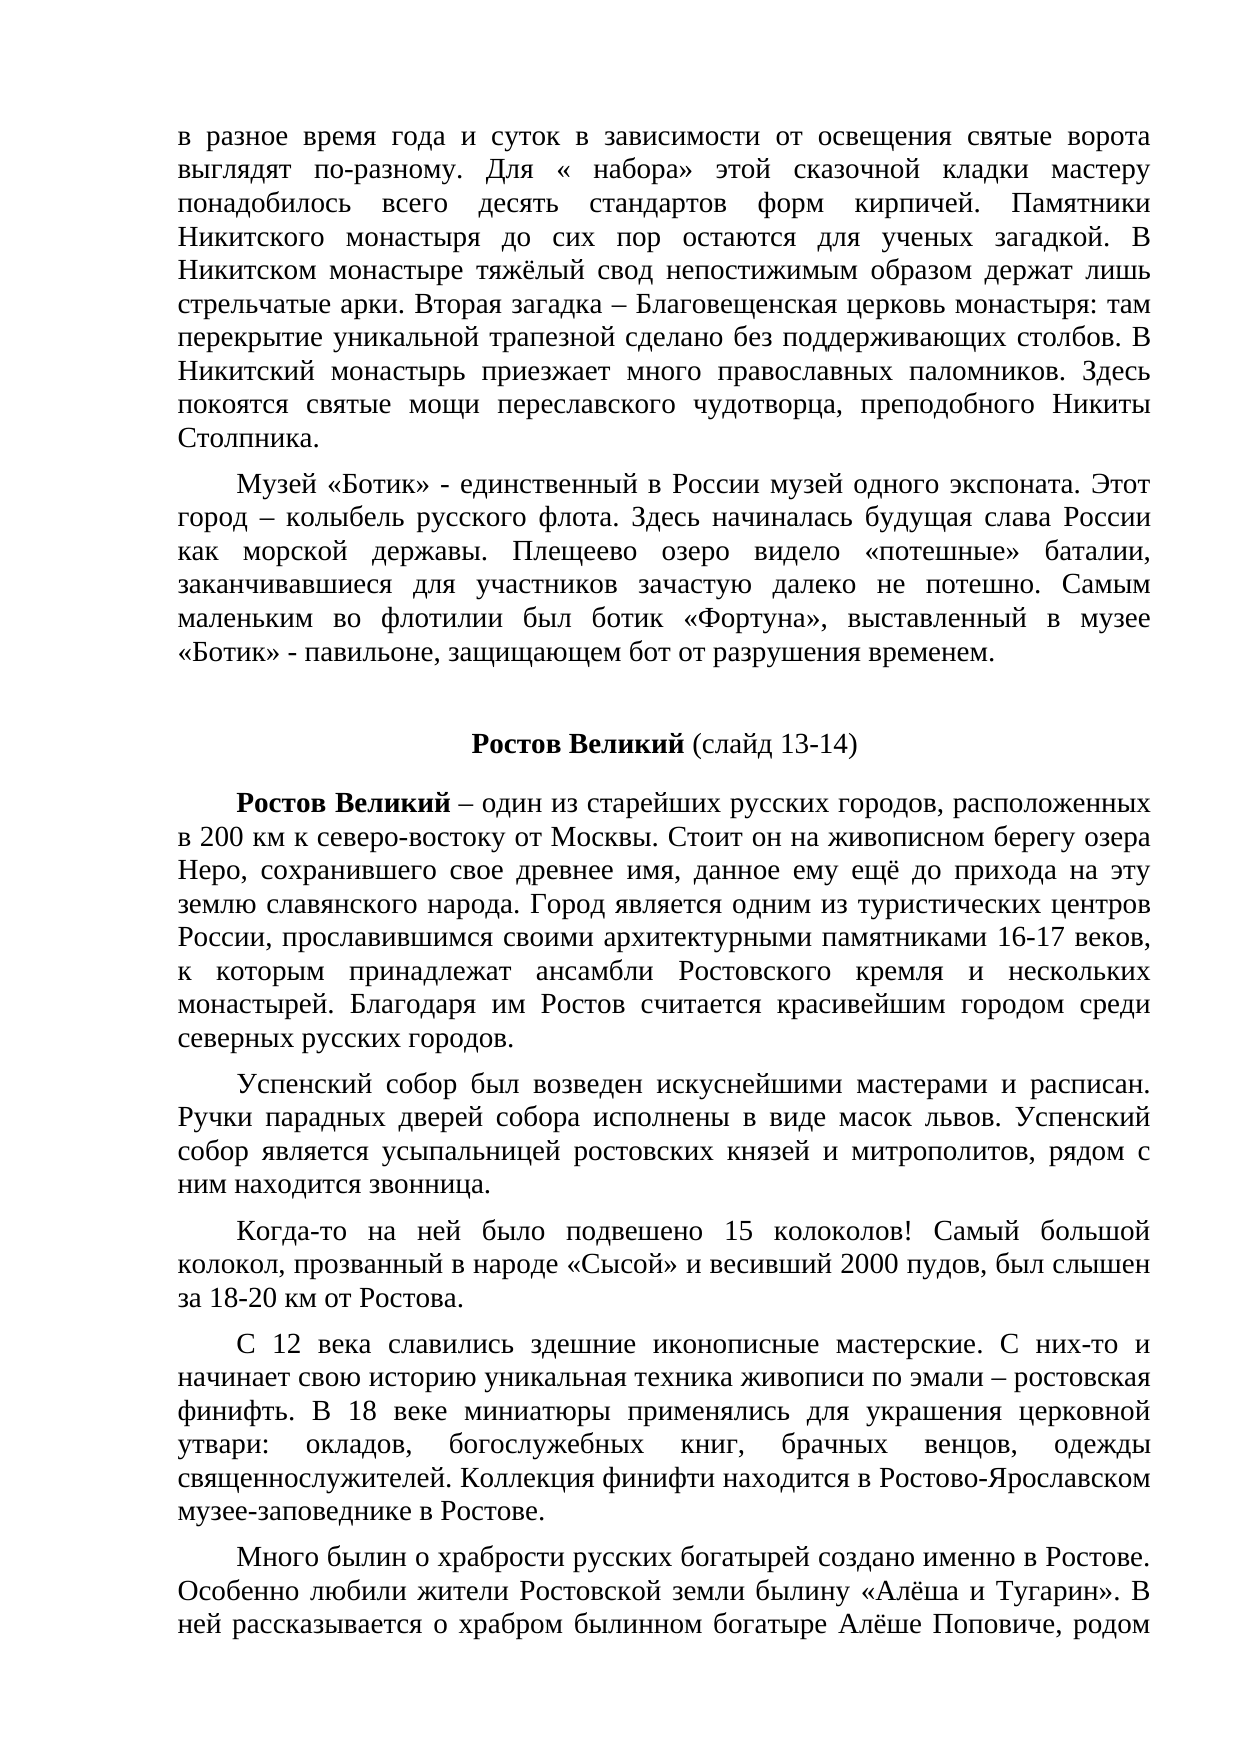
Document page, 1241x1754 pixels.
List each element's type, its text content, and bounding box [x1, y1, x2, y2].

text Ростов Великий – один из старейших русских городов, расположенных в 200 км к северо-востоку от Москвы. Стоит он на живописном берегу озера Неро, сохранившего свое древнее имя, данное ему ещё до прихода на эту землю славянского народа. Город является одним из туристических центров России, прославившимся своими архитектурными памятниками 16-17 веков, к которым принадлежат ансамбли Ростовского кремля и нескольких монастырей. Благодаря им Ростов считается красивейшим городом среди северных русских городов. [177, 785, 1152, 1053]
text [177, 1539, 1152, 1640]
text Успенский собор был возведен искуснейшими мастерами и расписан. Ручки парадных дверей собора исполнены в виде масок львов. Успенский собор является усыпальницей ростовских князей и митрополитов, рядом с ним находится звонница. [177, 1066, 1152, 1200]
text С 12 века славились здешние иконописные мастерские. С них-то и начинает свою историю уникальная техника живописи по эмали – ростовская финифть. В 18 веке миниатюры применялись для украшения церковной утвари: окладов, богослужебных книг, брачных венцов, одежды священнослужителей. Коллекция финифти находится в Ростово-Ярославском музее-заповеднике в Ростове. [177, 1326, 1152, 1527]
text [177, 118, 1152, 453]
text Музей «Ботик» - единственный в России музей одного экспоната. Этот город – колыбель русского флота. Здесь начиналась будущая слава России как морской державы. Плещеево озеро видело «потешные» баталии, заканчивавшиеся для участников зачастую далеко не потешно. Самым маленьким во флотилии был ботик «Фортуна», выставленный в музее «Ботик» - павильоне, защищающем бот от разрушения временем. [177, 466, 1152, 667]
text Ростов Великий (слайд 13-14) [177, 726, 1152, 759]
text Когда-то на ней было подвешено 15 колоколов! Самый большой колокол, прозванный в народе «Сысой» и весивший 2000 пудов, был слышен за 18-20 км от Ростова. [177, 1213, 1152, 1313]
